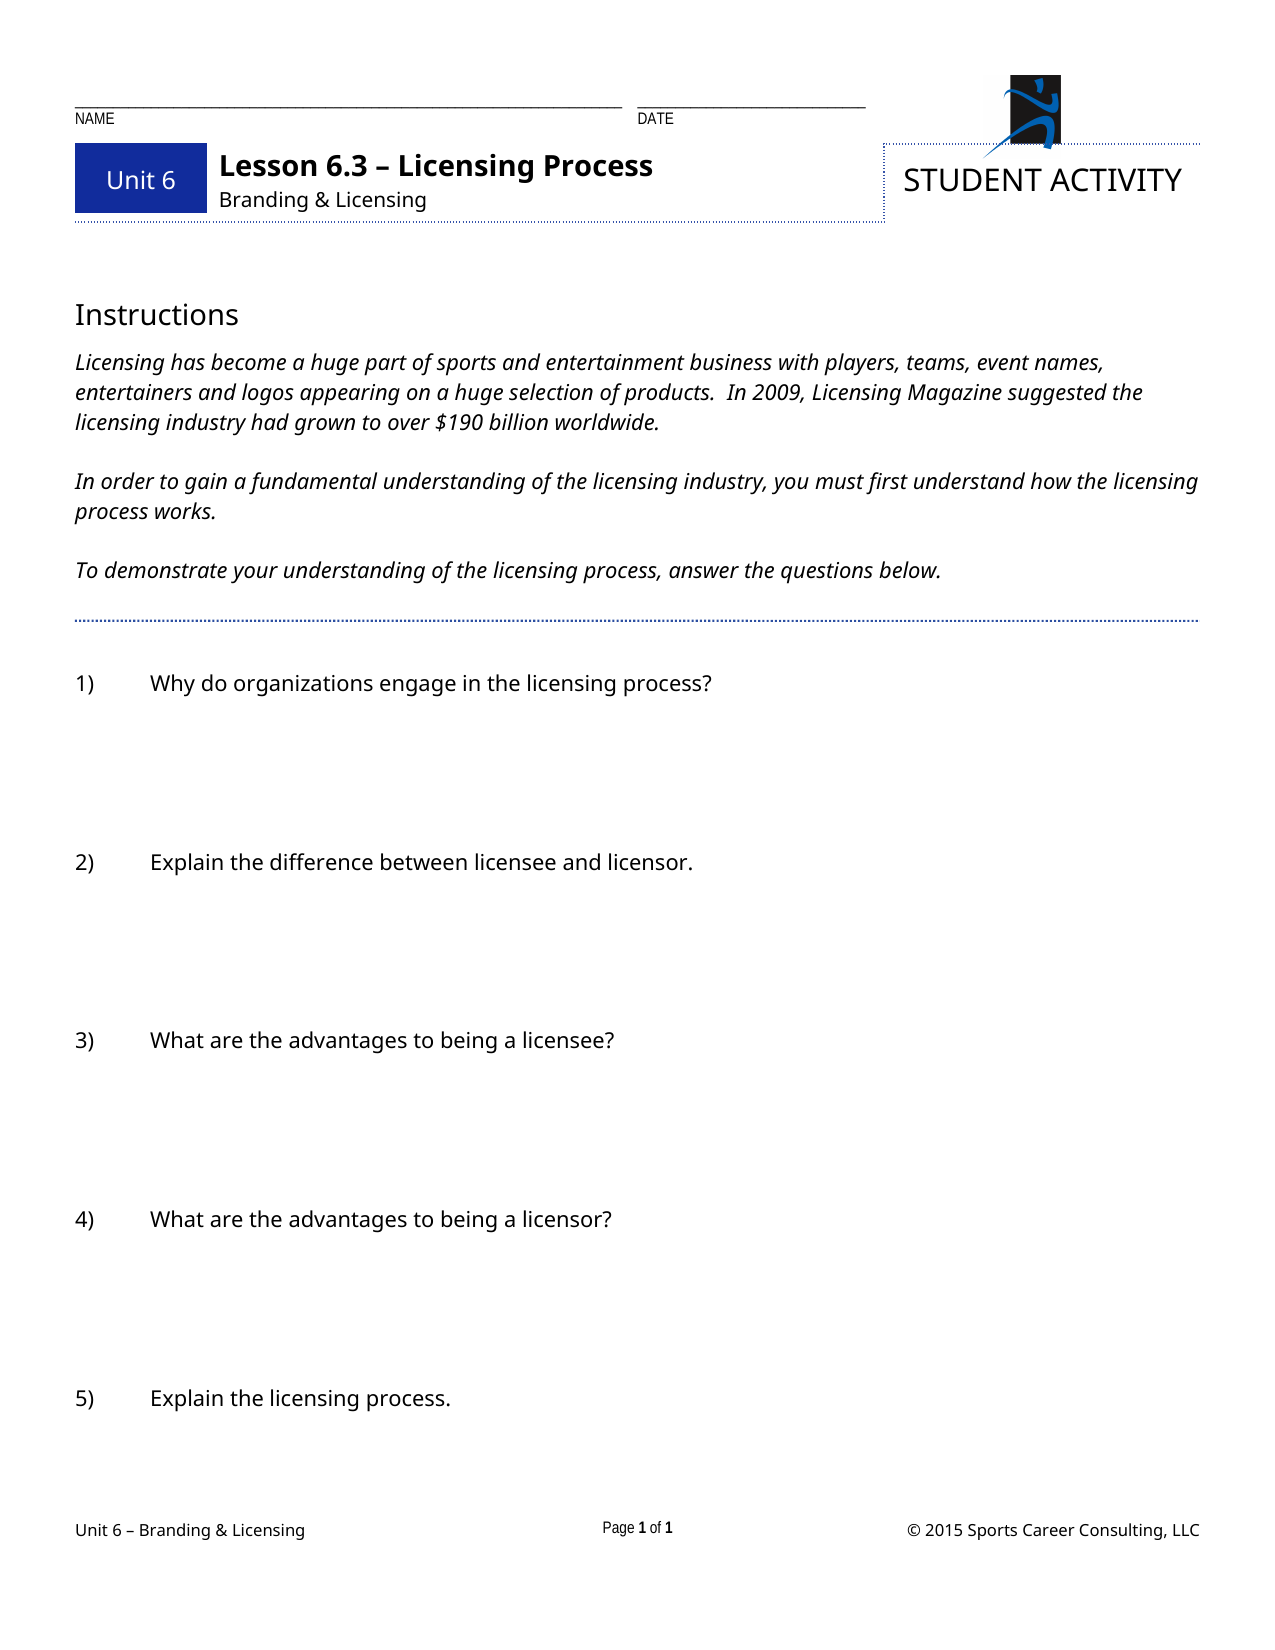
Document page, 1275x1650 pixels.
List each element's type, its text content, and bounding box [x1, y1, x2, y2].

picture [982, 75, 1061, 159]
text 2) Explain the difference between licensee and licensor. [75, 847, 1200, 876]
text 5) Explain the licensing process. [75, 1383, 1200, 1413]
text In order to gain a fundamental understanding of the licensing industry, you must first understand how the licensing process works. [75, 466, 1200, 526]
text 1) Why do organizations engage in the licensing process? [75, 668, 1200, 698]
text Licensing has become a huge part of sports and entertainment business with players, teams, event names, entertainers and logos appearing on a huge selection of products. In 2009, Licensing Magazine suggested the licensing industry had grown to over $190 billion worldwide. [75, 347, 1200, 436]
text Instructions [75, 295, 1200, 334]
text 3) What are the advantages to being a licensee? [75, 1025, 1200, 1055]
text To demonstrate your understanding of the licensing process, answer the questions below. [75, 555, 1200, 585]
text 4) What are the advantages to being a licensor? [75, 1204, 1200, 1234]
